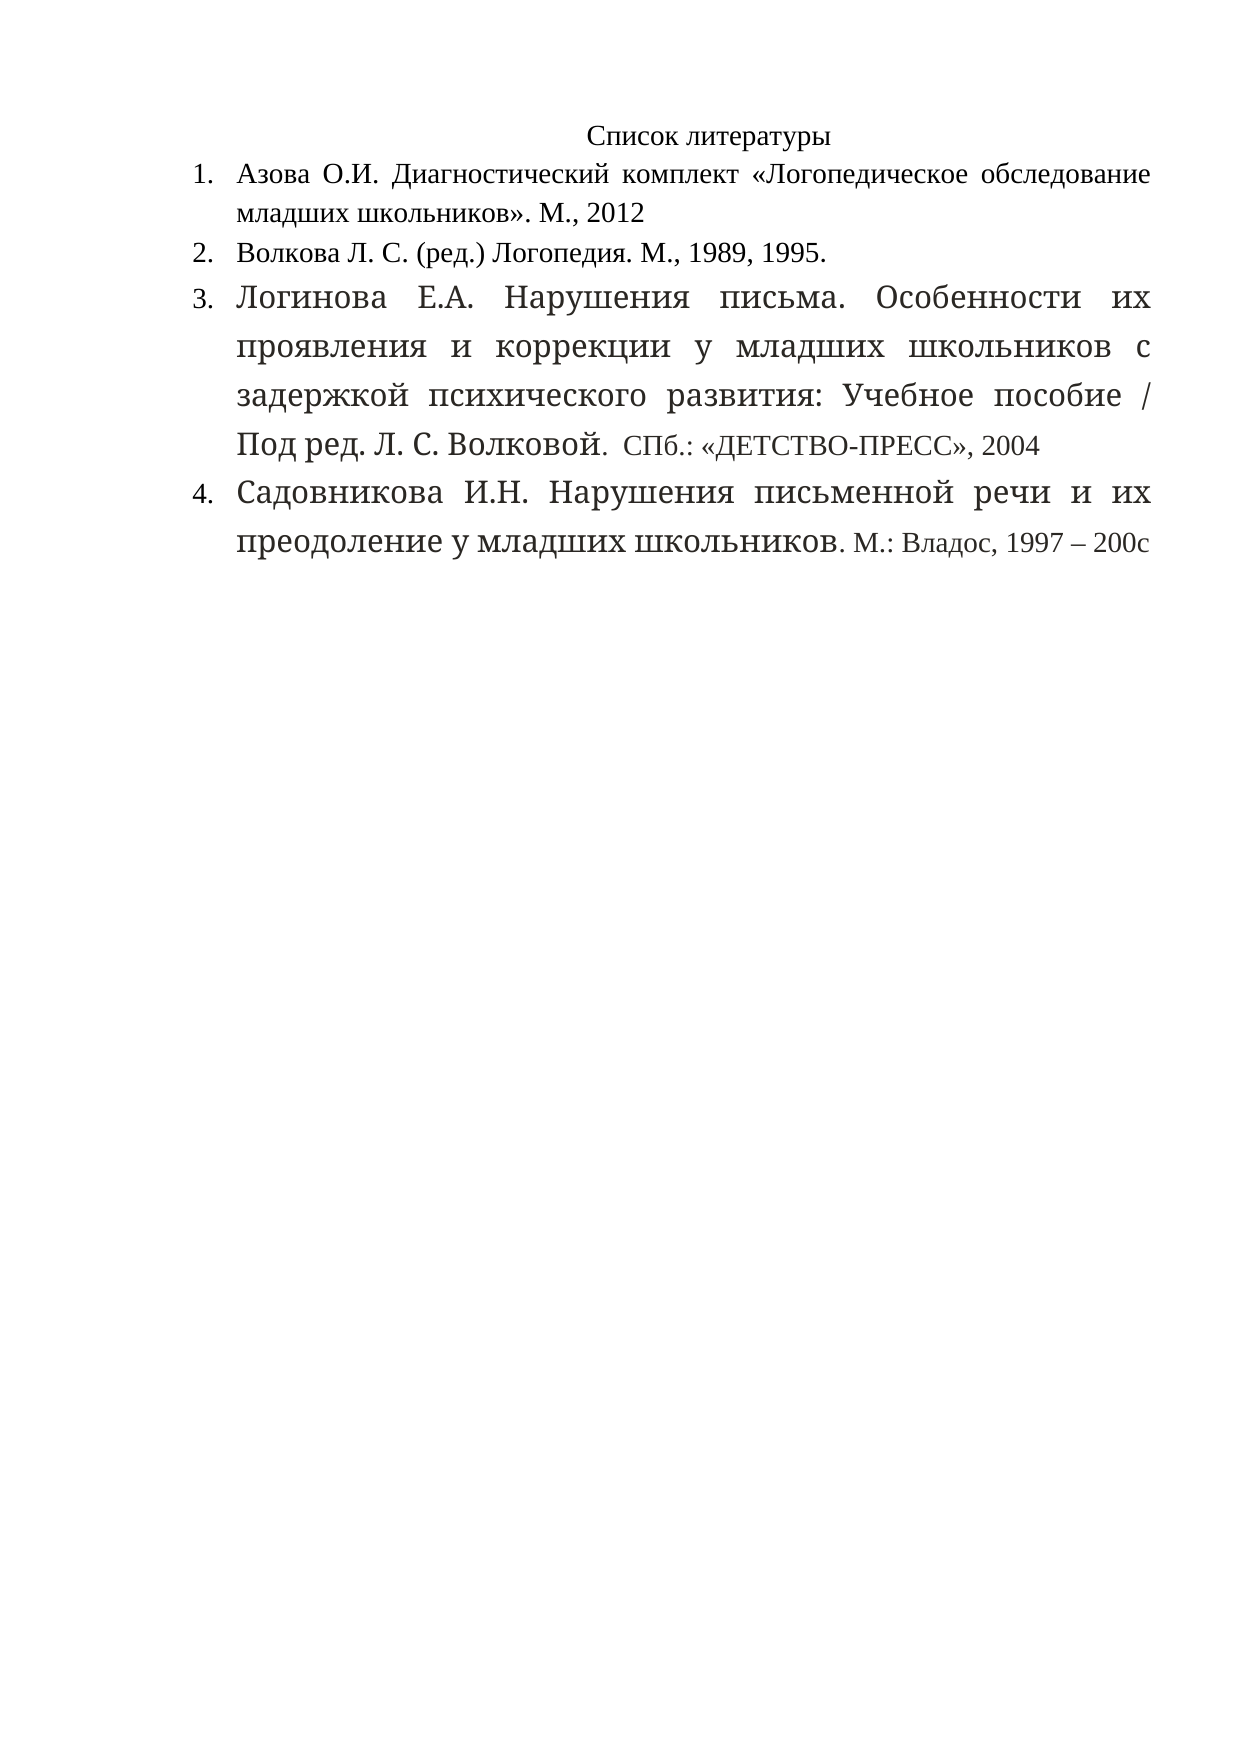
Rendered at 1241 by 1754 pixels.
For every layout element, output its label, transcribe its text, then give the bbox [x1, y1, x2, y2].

list Список литературы [177, 118, 1152, 152]
list Волкова Л. С. (ред.) Логопедия. М., 1989, 1995. [192, 234, 1152, 269]
list Азова О.И. Диагностический комплект «Логопедическое обследование младших школьников». М., 2012 [192, 157, 1152, 229]
list Садовникова И.Н. Нарушения письменной речи и их преодоление у младших школьников. М.: Владос, 1997 – 200с [192, 471, 1152, 562]
list Логинова Е.А. Нарушения письма. Особенности их проявления и коррекции у младших школьников с задержкой психического развития: Учебное пособие / Под ред. Л. С. Волковой. СПб.: «ДЕТСТВО-ПРЕСС», 2004 [192, 275, 1152, 464]
